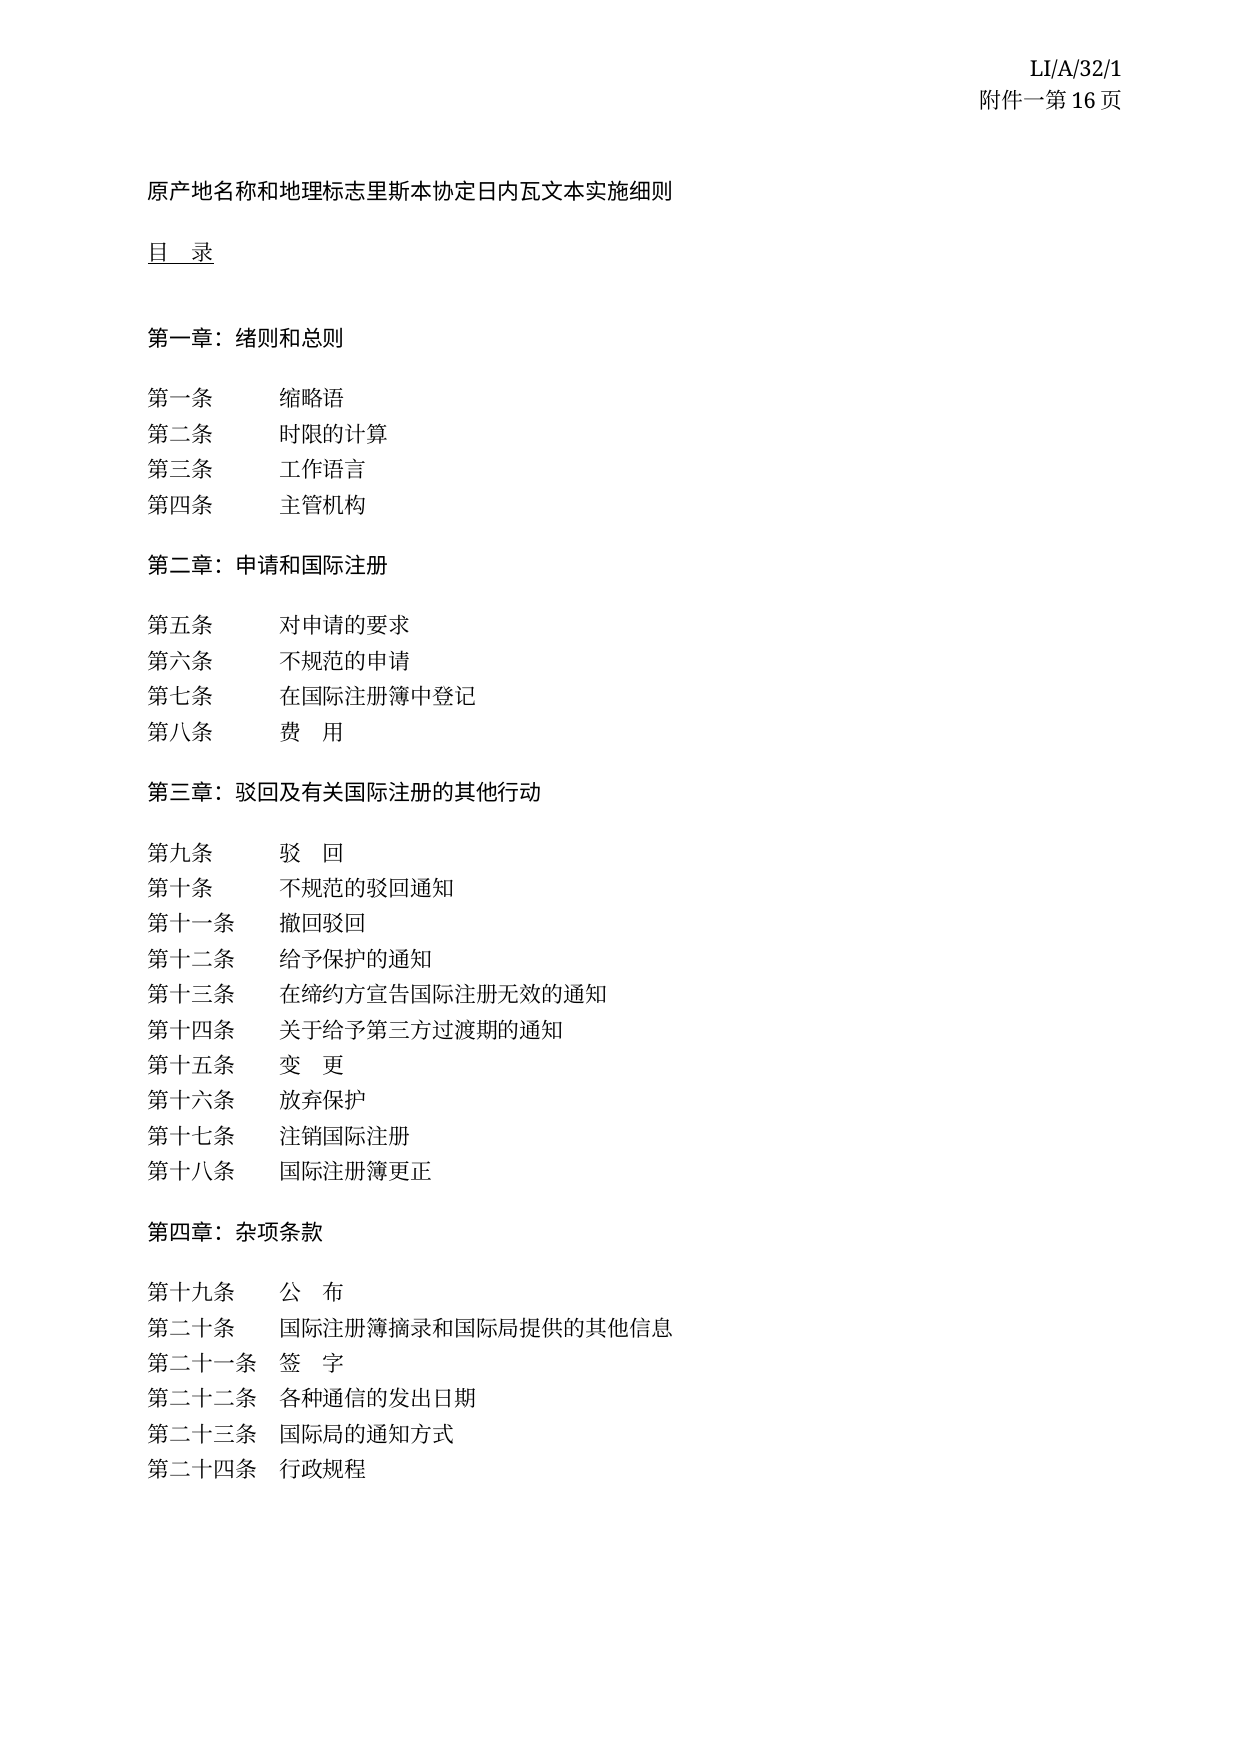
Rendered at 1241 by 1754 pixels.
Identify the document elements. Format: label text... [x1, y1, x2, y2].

text 第五条 对申请的要求 [148, 605, 1122, 640]
text 第十三条 在缔约方宣告国际注册无效的通知 [148, 973, 1122, 1009]
text 第一章：绪则和总则 [148, 317, 1122, 353]
text 第十五条 变 更 [148, 1044, 1122, 1080]
text 第一条 缩略语 [148, 378, 1122, 413]
text 第二十一条 签 字 [148, 1342, 1122, 1378]
subtitle 原产地名称和地理标志里斯本协定日内瓦文本实施细则 [148, 174, 1122, 206]
text 第七条 在国际注册簿中登记 [148, 676, 1122, 711]
text 第十六条 放弃保护 [148, 1080, 1122, 1115]
text 第十条 不规范的驳回通知 [148, 867, 1122, 903]
text 第四条 主管机构 [148, 484, 1122, 519]
text 第二十条 国际注册簿摘录和国际局提供的其他信息 [148, 1307, 1122, 1342]
text 第八条 费 用 [148, 711, 1122, 746]
text 第十九条 公 布 [148, 1271, 1122, 1307]
text 第二章：申请和国际注册 [148, 544, 1122, 580]
text 第二十二条 各种通信的发出日期 [148, 1378, 1122, 1413]
text 第十四条 关于给予第三方过渡期的通知 [148, 1009, 1122, 1044]
text 第十七条 注销国际注册 [148, 1115, 1122, 1151]
text 第十一条 撤回驳回 [148, 903, 1122, 938]
text 第二十四条 行政规程 [148, 1448, 1122, 1484]
subtitle 目 录 [148, 236, 1122, 267]
text 第二十三条 国际局的通知方式 [148, 1413, 1122, 1448]
text 第四章：杂项条款 [148, 1211, 1122, 1246]
text 第九条 驳 回 [148, 832, 1122, 867]
text 第二条 时限的计算 [148, 413, 1122, 448]
text 第十八条 国际注册簿更正 [148, 1151, 1122, 1186]
text 第三章：驳回及有关国际注册的其他行动 [148, 771, 1122, 807]
text 第十二条 给予保护的通知 [148, 938, 1122, 973]
text 第三条 工作语言 [148, 448, 1122, 484]
text 第六条 不规范的申请 [148, 640, 1122, 676]
